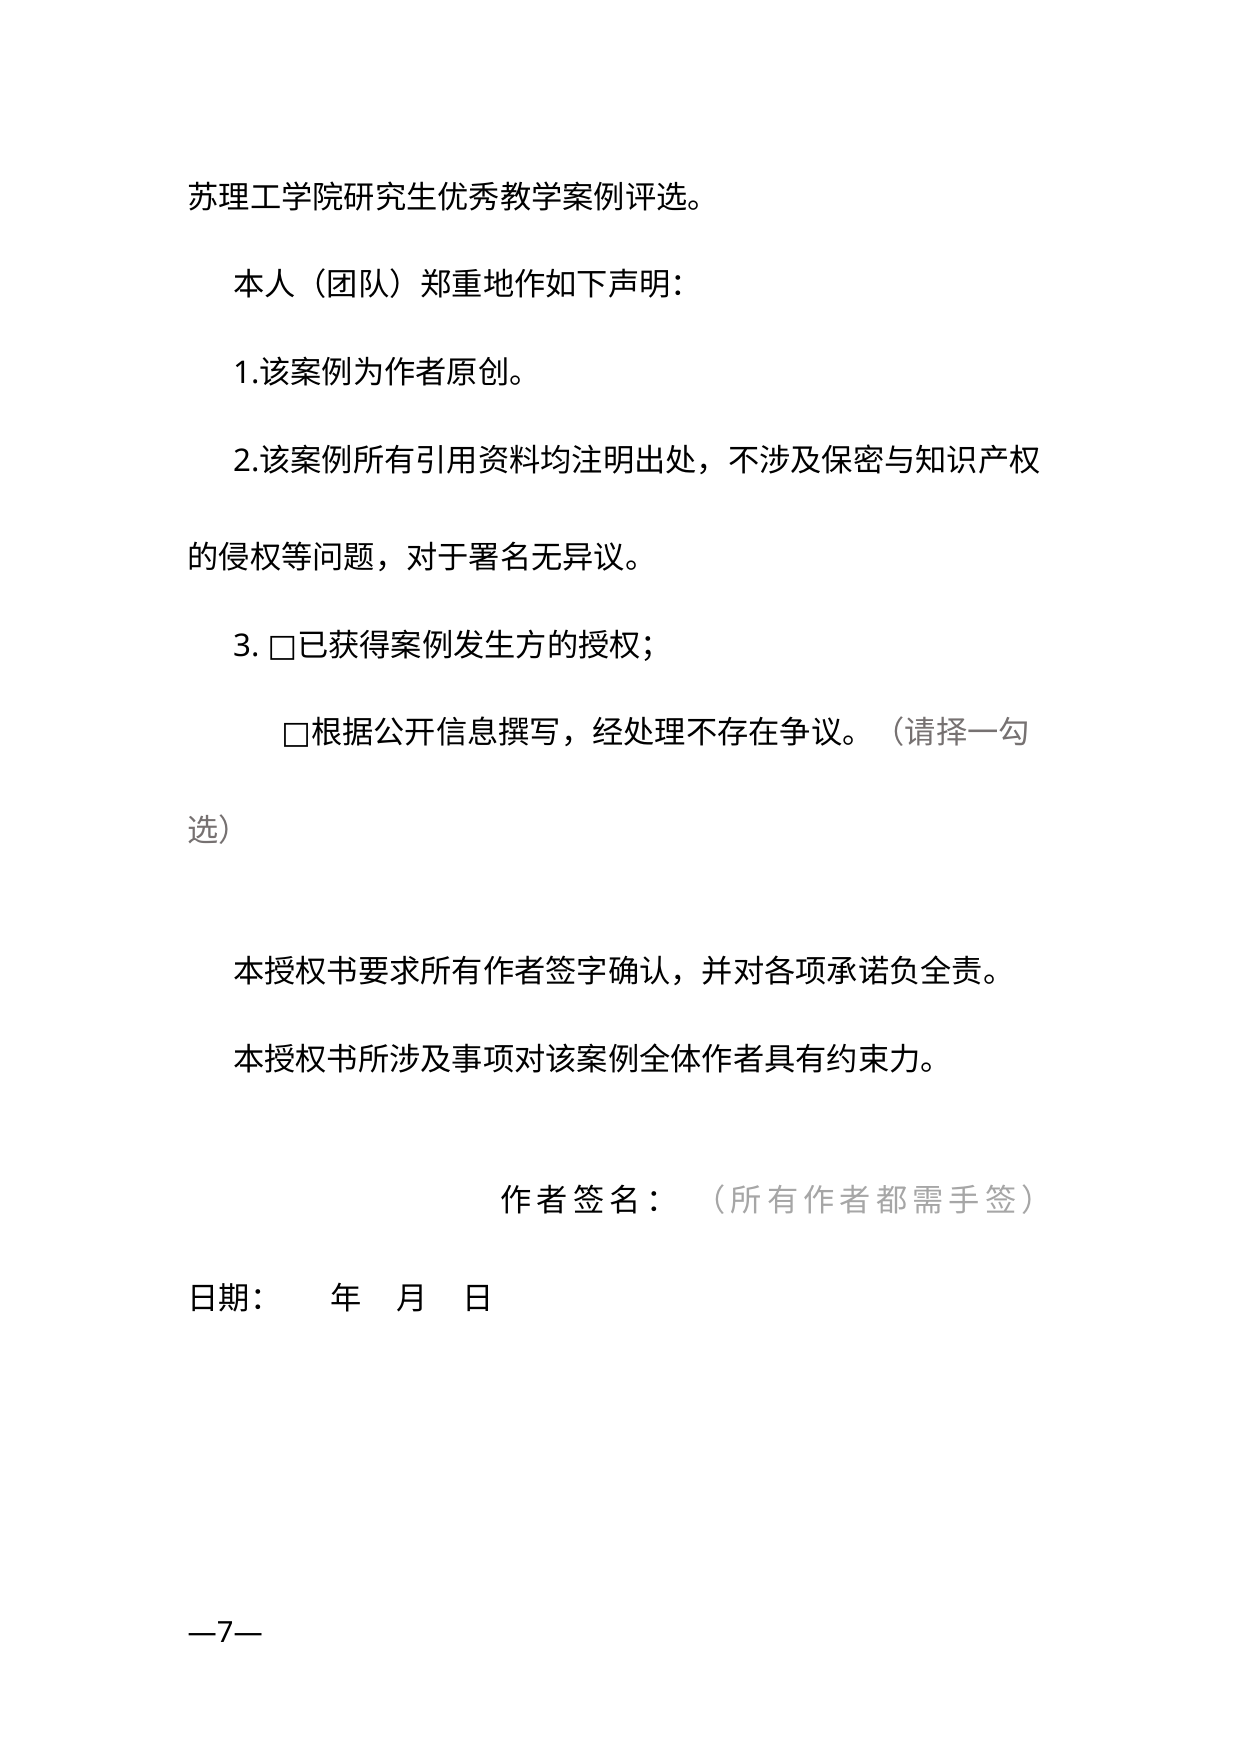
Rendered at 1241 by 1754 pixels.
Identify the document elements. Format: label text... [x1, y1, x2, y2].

text 本授权书要求所有作者签字确认，并对各项承诺负全责。 [187, 937, 1053, 1002]
text 作者签名： （所有作者都需手签） 日期： 年 月 日 [187, 1166, 1053, 1328]
text 3. □已获得案例发生方的授权； [187, 610, 1053, 675]
text 本授权书所涉及事项对该案例全体作者具有约束力。 [187, 1024, 1053, 1089]
text 本人（团队）郑重地作如下声明： [187, 249, 1053, 314]
text □根据公开信息撰写，经处理不存在争议。（请择一勾选） [187, 698, 1053, 860]
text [187, 162, 1053, 227]
text 2.该案例所有引用资料均注明出处，不涉及保密与知识产权的侵权等问题，对于署名无异议。 [187, 425, 1053, 587]
text 1.该案例为作者原创。 [187, 337, 1053, 402]
